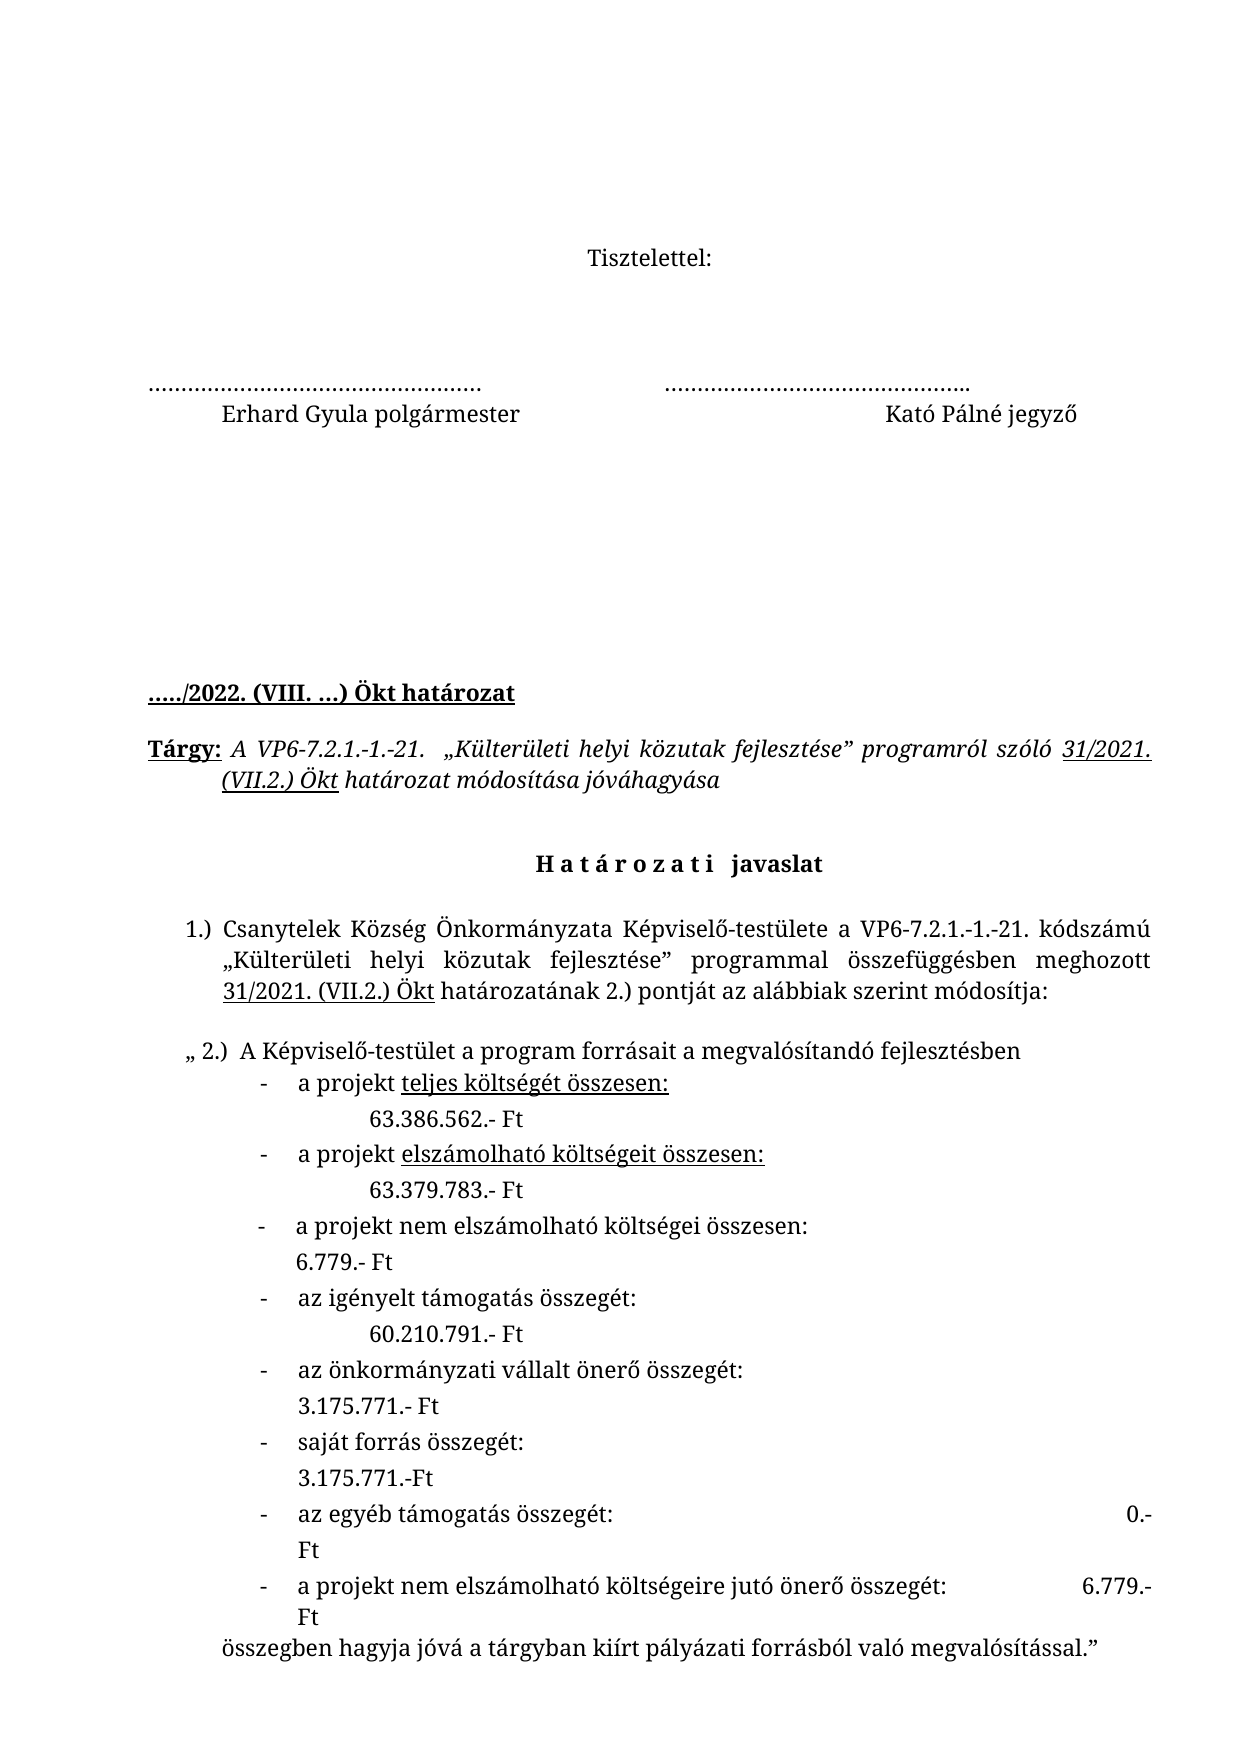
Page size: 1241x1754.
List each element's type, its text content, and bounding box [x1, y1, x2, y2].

list az egyéb támogatás összegét: 0.- Ft [260, 1498, 1152, 1565]
list a projekt nem elszámolható költségeire jutó önerő összegét: 6.779.- Ft [260, 1570, 1152, 1632]
list saját forrás összegét: 3.175.771.-Ft [260, 1426, 1152, 1493]
list az önkormányzati vállalt önerő összegét: 3.175.771.- Ft [260, 1354, 1152, 1421]
list a projekt teljes költségét összesen: 63.386.562.- Ft [260, 1067, 1152, 1134]
list az igényelt támogatás összegét: 60.210.791.- Ft [260, 1282, 1152, 1349]
text összegben hagyja jóvá a tárgyban kiírt pályázati forrásból való megvalósítással.” [148, 1632, 1152, 1663]
subtitle H a t á r o z a t i javaslat [148, 848, 1211, 879]
list Csanytelek Község Önkormányzata Képviselő-testülete a VP6-7.2.1.-1.-21. kódszámú „Külterületi helyi közutak fejlesztése” programmal összefüggésben meghozott 31/2021. (VII.2.) Ökt határozatának 2.) pontját az alábbiak szerint módosítja: [185, 913, 1152, 1007]
text Tárgy: A VP6-7.2.1.-1.-21. „Külterületi helyi közutak fejlesztése” programról szóló 31/2021. (VII.2.) Ökt határozat módosítása jóváhagyása [148, 733, 1152, 796]
text Tisztelettel: [148, 241, 1152, 273]
list a projekt elszámolható költségeit összesen: 63.379.783.- Ft [260, 1138, 1152, 1206]
text …………………………………………… ……………………………………….. [148, 366, 1152, 398]
text …../2022. (VIII. …) Ökt határozat [148, 676, 1211, 708]
list a projekt nem elszámolható költségei összesen: 6.779.- Ft [258, 1210, 1152, 1277]
text Erhard Gyula polgármester Kató Pálné jegyző [148, 398, 1152, 429]
text „ 2.) A Képviselő-testület a program forrásait a megvalósítandó fejlesztésben [148, 1035, 1211, 1067]
